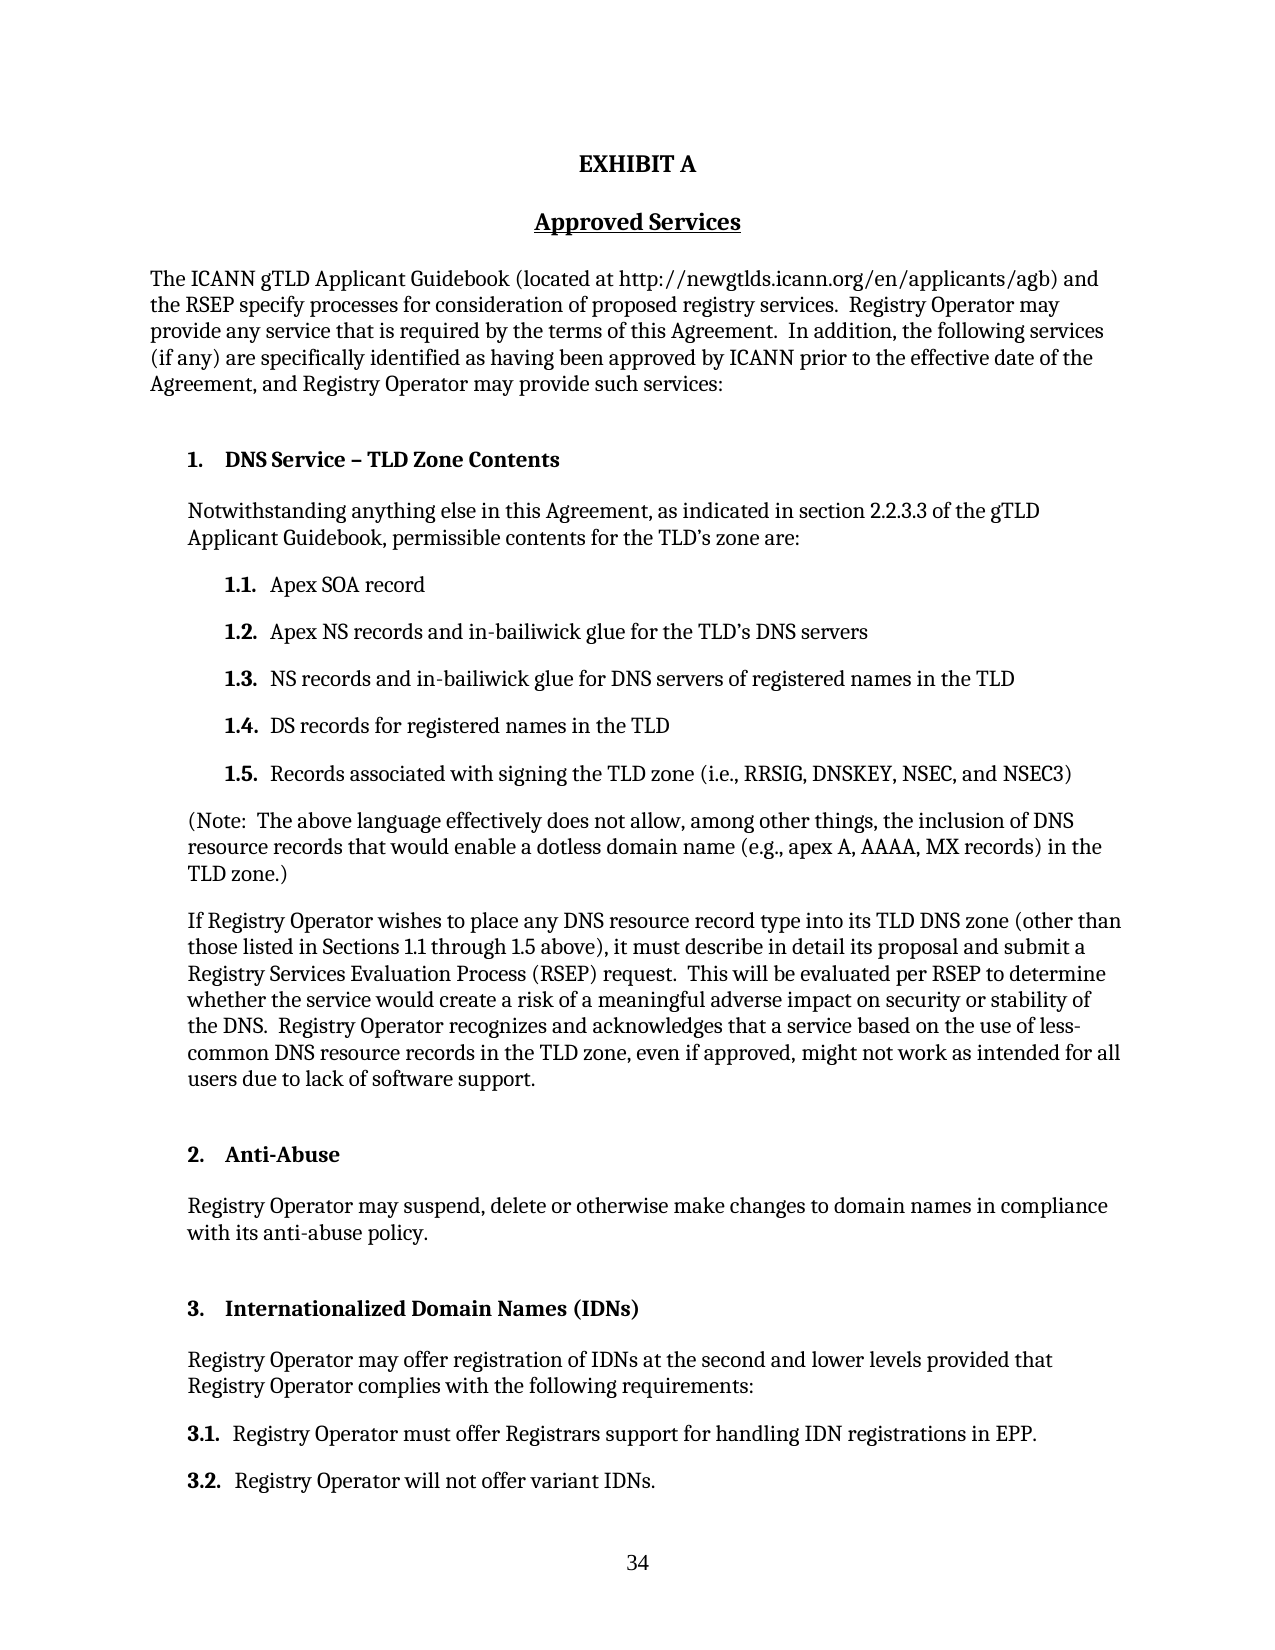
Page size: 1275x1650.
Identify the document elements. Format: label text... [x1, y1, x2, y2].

list NS records and in-bailiwick glue for DNS servers of registered names in the TLD [225, 666, 1125, 692]
list Anti-Abuse [187, 1142, 1125, 1168]
list Apex NS records and in-bailiwick glue for the TLD’s DNS servers [225, 619, 1125, 645]
list DNS Service – TLD Zone Contents [187, 447, 1125, 473]
text Registry Operator may offer registration of IDNs at the second and lower levels provided that Registry Operator complies with the following requirements: [187, 1347, 1125, 1399]
text EXHIBIT A Approved Services [150, 150, 1125, 236]
list Registry Operator will not offer variant IDNs. [187, 1468, 1125, 1494]
text If Registry Operator wishes to place any DNS resource record type into its TLD DNS zone (other than those listed in Sections 1.1 through 1.5 above), it must describe in detail its proposal and submit a Registry Services Evaluation Process (RSEP) request. This will be evaluated per RSEP to determine whether the service would create a risk of a meaningful adverse impact on security or stability of the DNS. Registry Operator recognizes and acknowledges that a service based on the use of less-common DNS resource records in the TLD zone, even if approved, might not work as intended for all users due to lack of software support. [187, 908, 1125, 1092]
text (Note: The above language effectively does not allow, among other things, the inclusion of DNS resource records that would enable a dotless domain name (e.g., apex A, AAAA, MX records) in the TLD zone.) [187, 808, 1125, 887]
text Registry Operator may suspend, delete or otherwise make changes to domain names in compliance with its anti-abuse policy. [187, 1193, 1125, 1246]
text The ICANN gTLD Applicant Guidebook (located at http://newgtlds.icann.org/en/applicants/agb) and the RSEP specify processes for consideration of proposed registry services. Registry Operator may provide any service that is required by the terms of this Agreement. In addition, the following services (if any) are specifically identified as having been approved by ICANN prior to the effective date of the Agreement, and Registry Operator may provide such services: [150, 265, 1125, 397]
list Apex SOA record [225, 572, 1125, 598]
list Registry Operator must offer Registrars support for handling IDN registrations in EPP. [187, 1420, 1125, 1447]
list Records associated with signing the TLD zone (i.e., RRSIG, DNSKEY, NSEC, and NSEC3) [225, 761, 1125, 787]
list Internationalized Domain Names (IDNs) [187, 1296, 1125, 1322]
list DS records for registered names in the TLD [225, 713, 1125, 740]
text Notwithstanding anything else in this Agreement, as indicated in section 2.2.3.3 of the gTLD Applicant Guidebook, permissible contents for the TLD’s zone are: [187, 498, 1125, 551]
